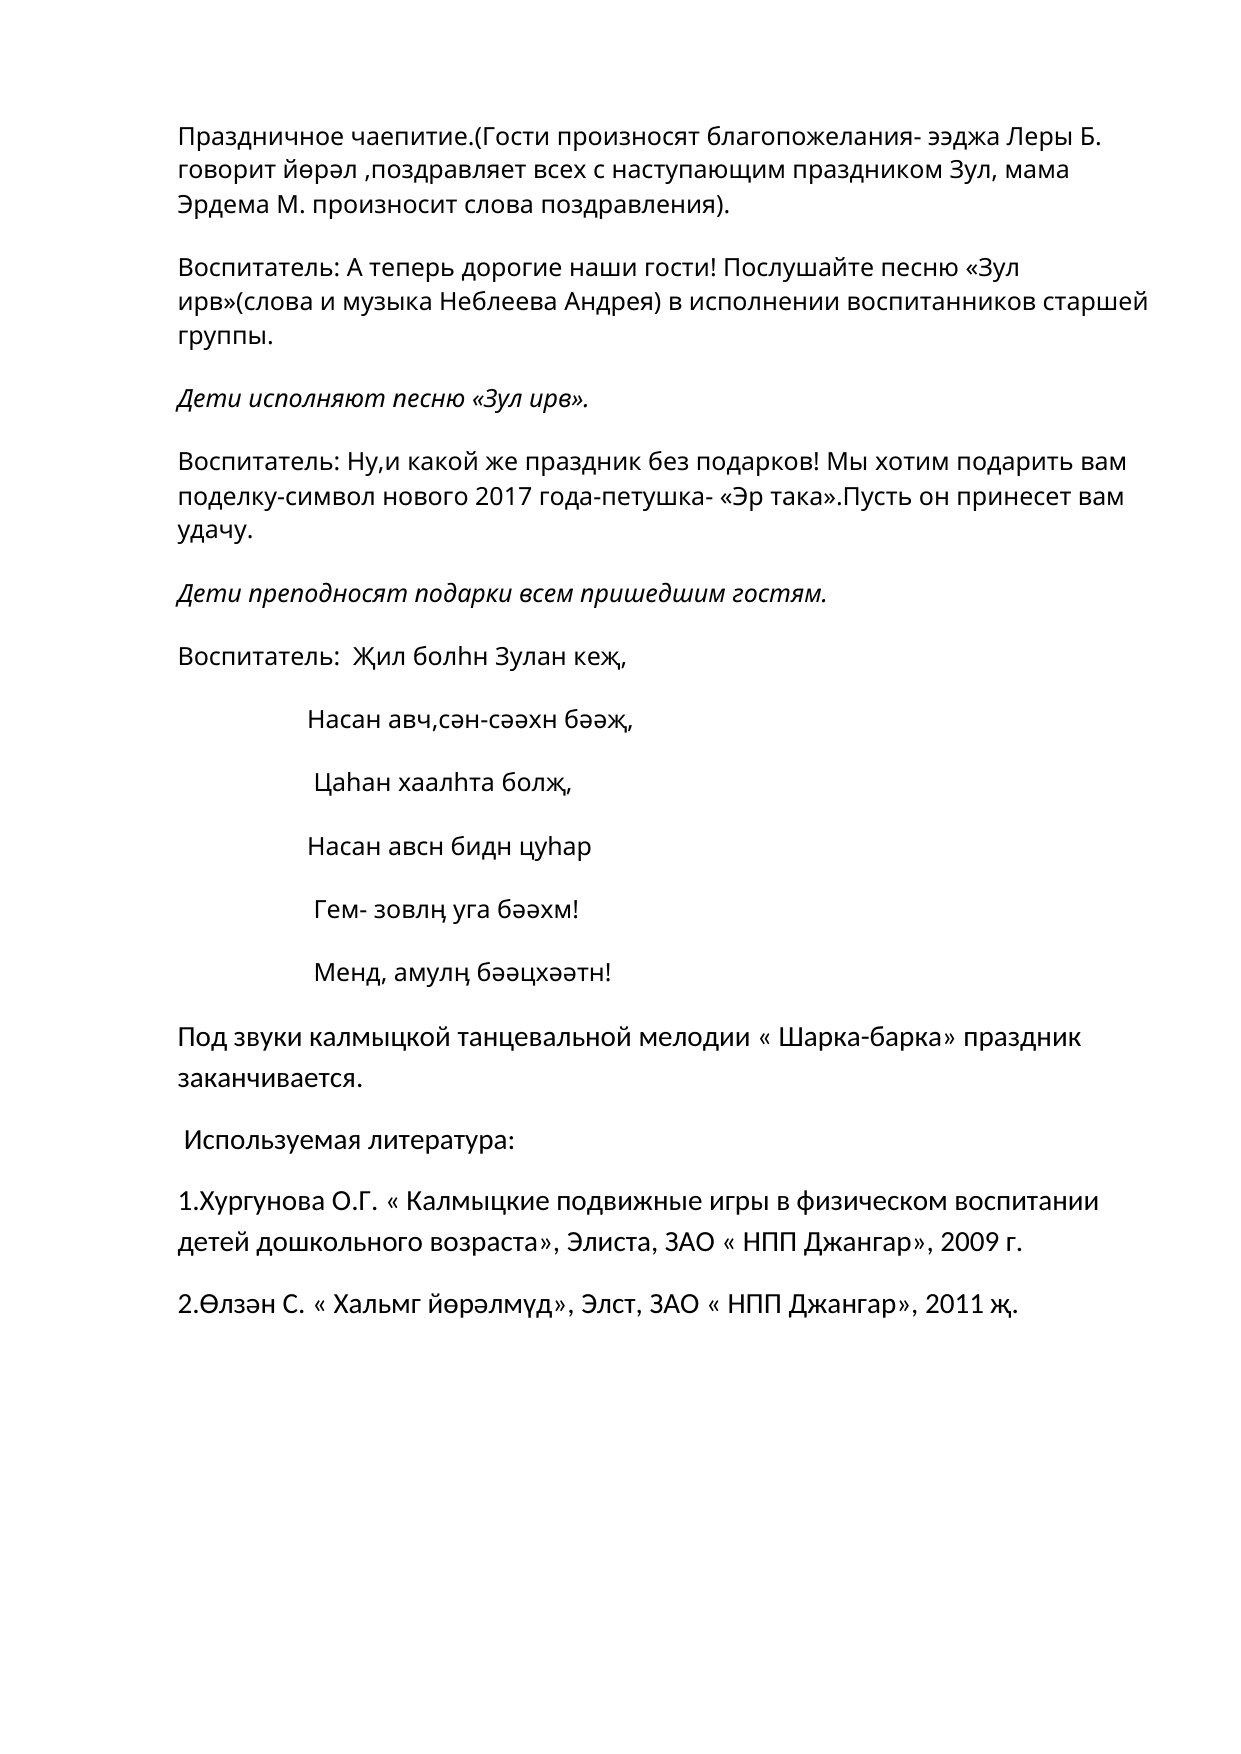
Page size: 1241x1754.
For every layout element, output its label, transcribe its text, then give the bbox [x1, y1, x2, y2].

text 1.Хургунова О.Г. « Калмыцкие подвижные игры в физическом воспитании детей дошкольного возраста», Элиста, ЗАО « НПП Джангар», 2009 г. [177, 1182, 1152, 1259]
text Гем- зовлӊ уга бəəхм! [177, 892, 1152, 926]
text Насан авч,сəн-сəəхн бəəҗ, [177, 702, 1152, 736]
text Под звуки калмыцкой танцевальной мелодии « Шарка-барка» праздник заканчивается. [177, 1018, 1152, 1094]
text Цаһан хаалһта болҗ, [177, 765, 1152, 799]
text Менд, амулӊ бəəцхəəтн! [177, 955, 1152, 989]
text Насан авсн бидн цуһар [177, 828, 1152, 862]
text Воспитатель: Җил болһн Зулан кеҗ, [177, 639, 1152, 673]
text Праздничное чаепитие.(Гости произносят благопожелания- ээджа Леры Б. говорит йɵрəл ,поздравляет всех с наступающим праздником Зул, мама Эрдема М. произносит слова поздравления). [177, 118, 1152, 220]
text Дети исполняют песню «Зул ирв». [177, 381, 1152, 415]
text Используемая литература: [177, 1121, 1152, 1156]
text Воспитатель: Ну,и какой же праздник без подарков! Мы хотим подарить вам поделку-символ нового 2017 года-петушка- «Эр така».Пусть он принесет вам удачу. [177, 444, 1152, 546]
text Дети преподносят подарки всем пришедшим гостям. [177, 575, 1152, 609]
text Воспитатель: А теперь дорогие наши гости! Послушайте песню «Зул ирв»(слова и музыка Неблеева Андрея) в исполнении воспитанников старшей группы. [177, 249, 1152, 352]
text 2.Өлзəн С. « Хальмг йɵрəлмүд», Элст, ЗАО « НПП Джангар», 2011 җ. [177, 1285, 1152, 1321]
